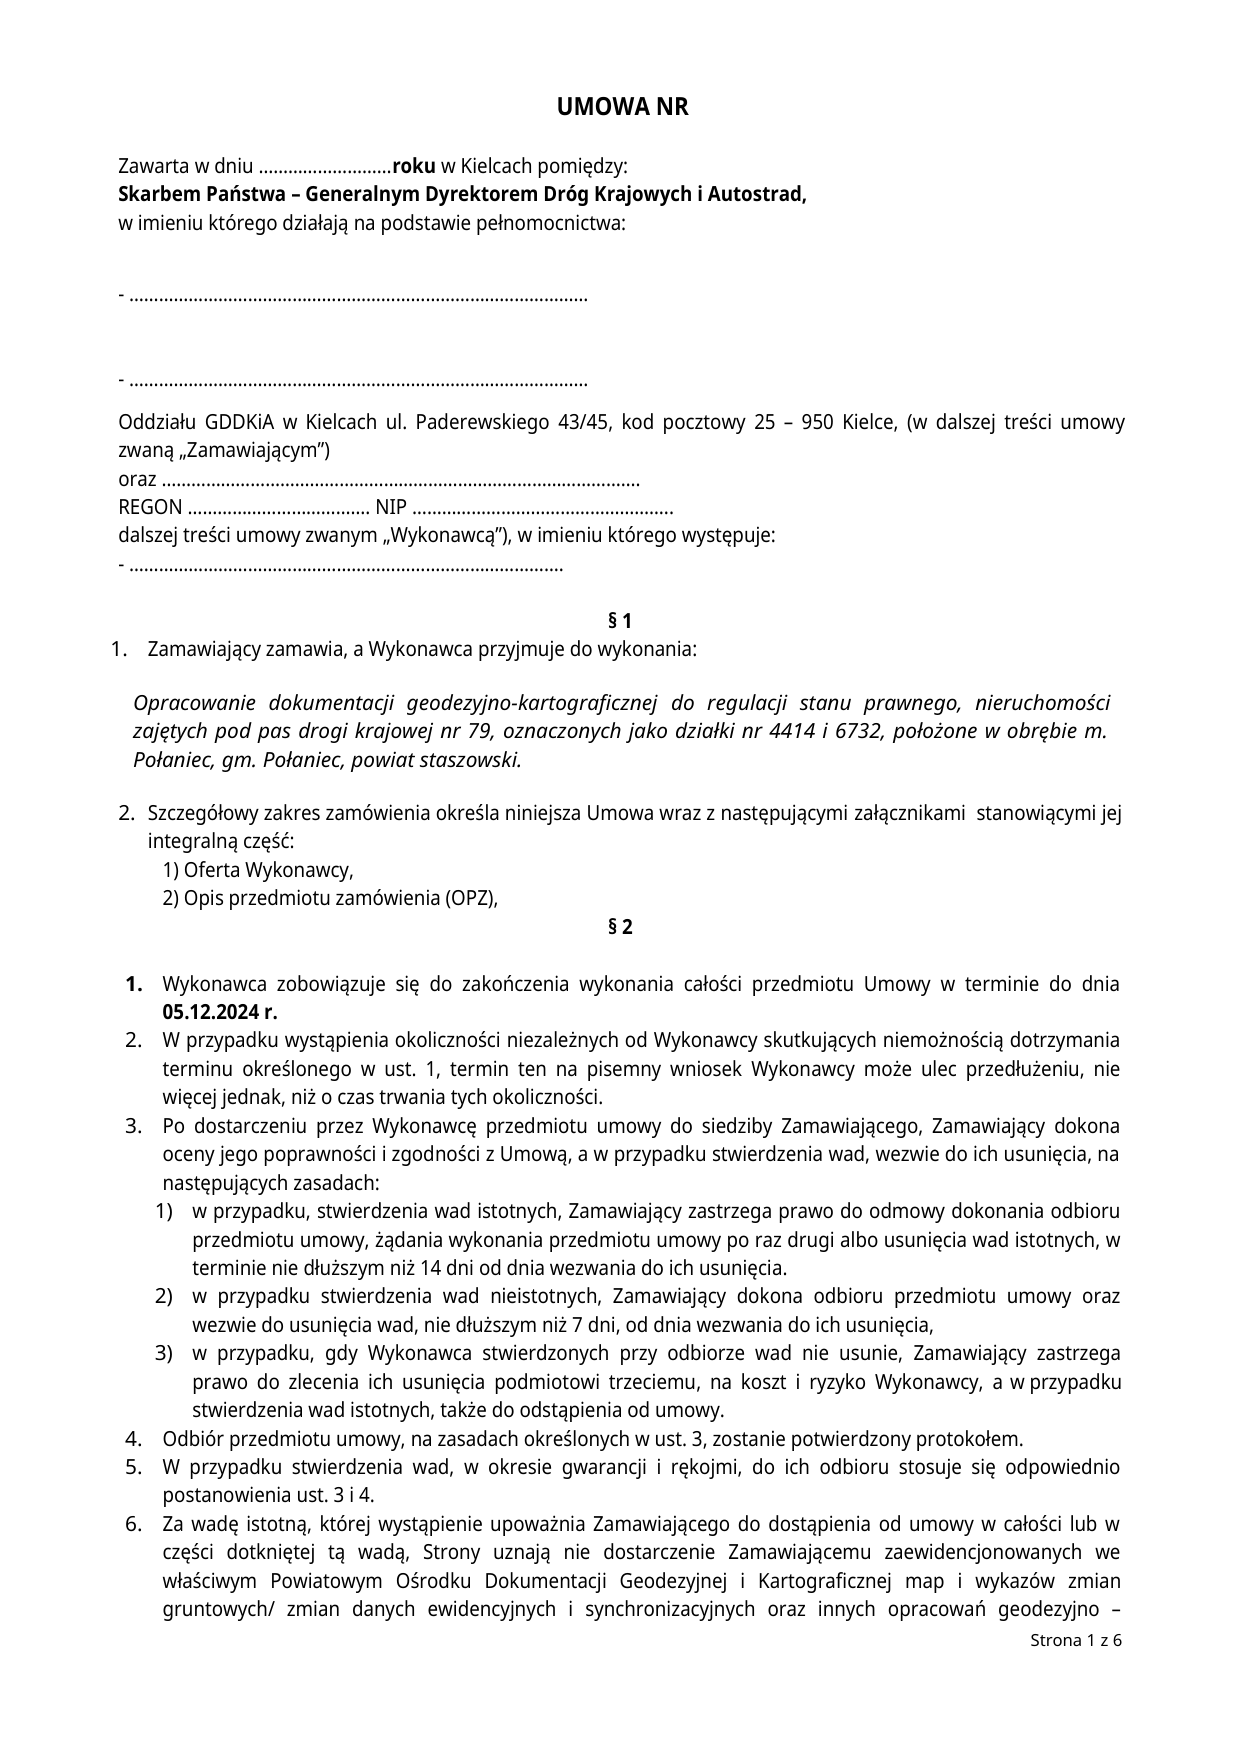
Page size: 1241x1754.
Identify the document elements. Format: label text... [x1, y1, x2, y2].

list w przypadku stwierdzenia wad nieistotnych, Zamawiający dokona odbioru przedmiotu umowy oraz wezwie do usunięcia wad, nie dłuższym niż 7 dni, od dnia wezwania do ich usunięcia, [154, 1282, 1122, 1338]
text - ………………………………………………………………………………… [118, 364, 1127, 393]
text 2) Opis przedmiotu zamówienia (OPZ), [148, 883, 1122, 912]
text Zawarta w dniu ………………………roku w Kielcach pomiędzy: [118, 151, 1127, 179]
text oraz ……………………………………………………………………………………. [118, 464, 1127, 492]
list w przypadku, gdy Wykonawca stwierdzonych przy odbiorze wad nie usunie, Zamawiający zastrzega prawo do zlecenia ich usunięcia podmiotowi trzeciemu, na koszt i ryzyko Wykonawcy, a w przypadku stwierdzenia wad istotnych, także do odstąpienia od umowy. [154, 1338, 1122, 1424]
text w imieniu którego działają na podstawie pełnomocnictwa: [118, 208, 1127, 236]
text - ………………………………………………………………………………… [118, 279, 1127, 307]
list Wykonawca zobowiązuje się do zakończenia wykonania całości przedmiotu Umowy w terminie do dnia 05.12.2024 r. [125, 969, 1122, 1026]
text 1) Oferta Wykonawcy, [148, 855, 1122, 883]
list w przypadku, stwierdzenia wad istotnych, Zamawiający zastrzega prawo do odmowy dokonania odbioru przedmiotu umowy, żądania wykonania przedmiotu umowy po raz drugi albo usunięcia wad istotnych, w terminie nie dłuższym niż 14 dni od dnia wezwania do ich usunięcia. [154, 1196, 1122, 1282]
list Po dostarczeniu przez Wykonawcę przedmiotu umowy do siedziby Zamawiającego, Zamawiający dokona oceny jego poprawności i zgodności z Umową, a w przypadku stwierdzenia wad, wezwie do ich usunięcia, na następujących zasadach: [125, 1111, 1122, 1196]
text - ……………………………………………………………………………. [118, 549, 1127, 577]
text REGON ………………………………. NIP …………………………………………….. [118, 492, 1127, 521]
list Odbiór przedmiotu umowy, na zasadach określonych w ust. 3, zostanie potwierdzony protokołem. [125, 1424, 1122, 1452]
text UMOWA NR [118, 89, 1127, 123]
text dalszej treści umowy zwanym „Wykonawcą”), w imieniu którego występuje: [118, 521, 1127, 549]
list W przypadku wystąpienia okoliczności niezależnych od Wykonawcy skutkujących niemożnością dotrzymania terminu określonego w ust. 1, termin ten na pisemny wniosek Wykonawcy może ulec przedłużeniu, nie więcej jednak, niż o czas trwania tych okoliczności. [125, 1026, 1122, 1111]
list W przypadku stwierdzenia wad, w okresie gwarancji i rękojmi, do ich odbioru stosuje się odpowiednio postanowienia ust. 3 i 4. [125, 1452, 1122, 1509]
list Opracowanie dokumentacji geodezyjno-kartograficznej do regulacji stanu prawnego, nieruchomości zajętych pod pas drogi krajowej nr 79, oznaczonych jako działki nr 4414 i 6732, położone w obrębie m. Połaniec, gm. Połaniec, powiat staszowski. [133, 688, 1113, 773]
text § 2 [118, 912, 1122, 940]
text Skarbem Państwa – Generalnym Dyrektorem Dróg Krajowych i Autostrad, [118, 179, 1127, 208]
list Zamawiający zamawia, a Wykonawca przyjmuje do wykonania: [110, 634, 1122, 663]
text Oddziału GDDKiA w Kielcach ul. Paderewskiego 43/45, kod pocztowy 25 – 950 Kielce, (w dalszej treści umowy zwaną „Zamawiającym”) [118, 407, 1127, 464]
list Szczegółowy zakres zamówienia określa niniejsza Umowa wraz z następującymi załącznikami stanowiącymi jej integralną część: [118, 798, 1122, 855]
text § 1 [118, 606, 1122, 634]
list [125, 1509, 1122, 1623]
